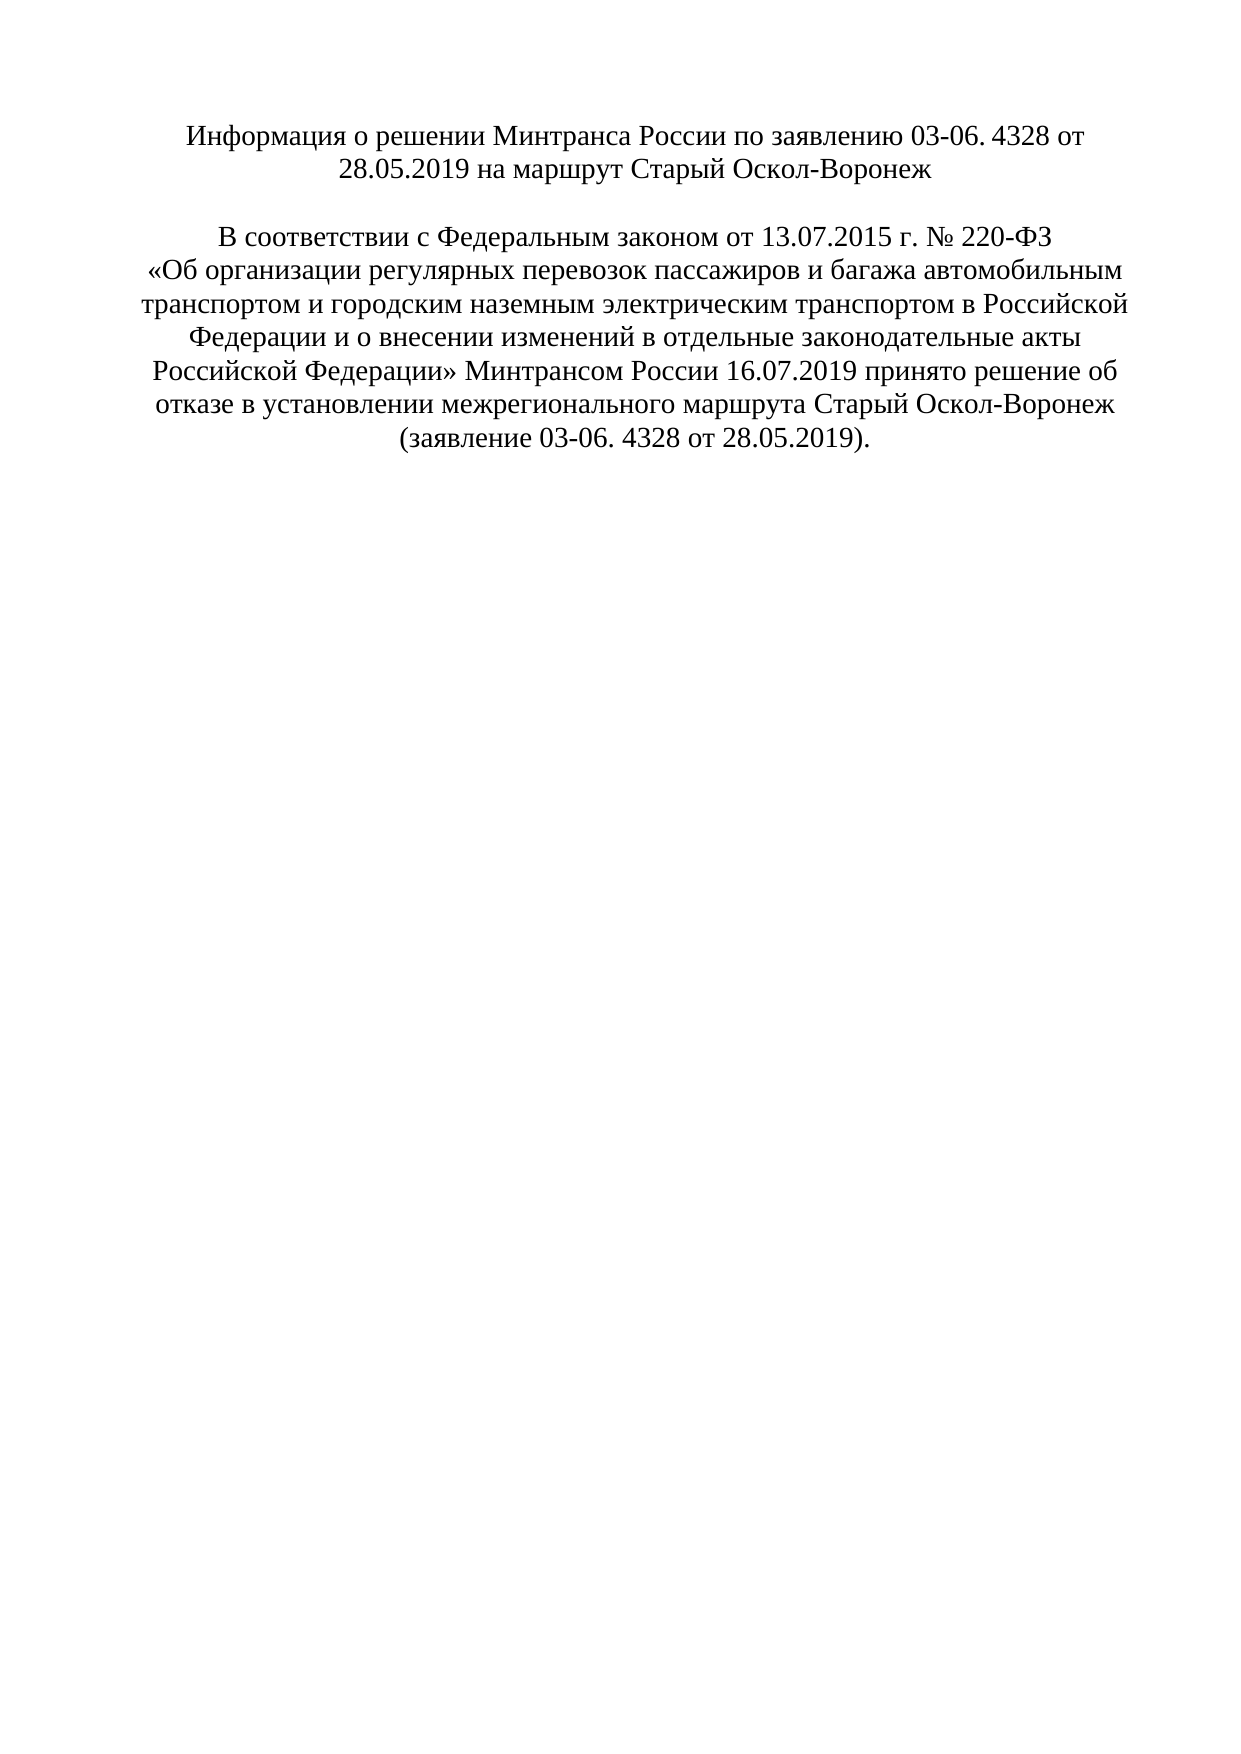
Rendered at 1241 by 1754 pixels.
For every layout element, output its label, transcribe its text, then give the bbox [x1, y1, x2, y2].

text Информация о решении Минтранса России по заявлению 03-06. 4328 от 28.05.2019 на маршрут Старый Оскол-Воронеж [118, 118, 1152, 185]
text В соответствии с Федеральным законом от 13.07.2015 г. № 220-ФЗ «Об организации регулярных перевозок пассажиров и багажа автомобильным транспортом и городским наземным электрическим транспортом в Российской Федерации и о внесении изменений в отдельные законодательные акты Российской Федерации» Минтрансом России 16.07.2019 принято решение об отказе в установлении межрегионального маршрута Старый Оскол-Воронеж (заявление 03-06. 4328 от 28.05.2019). [118, 219, 1152, 453]
